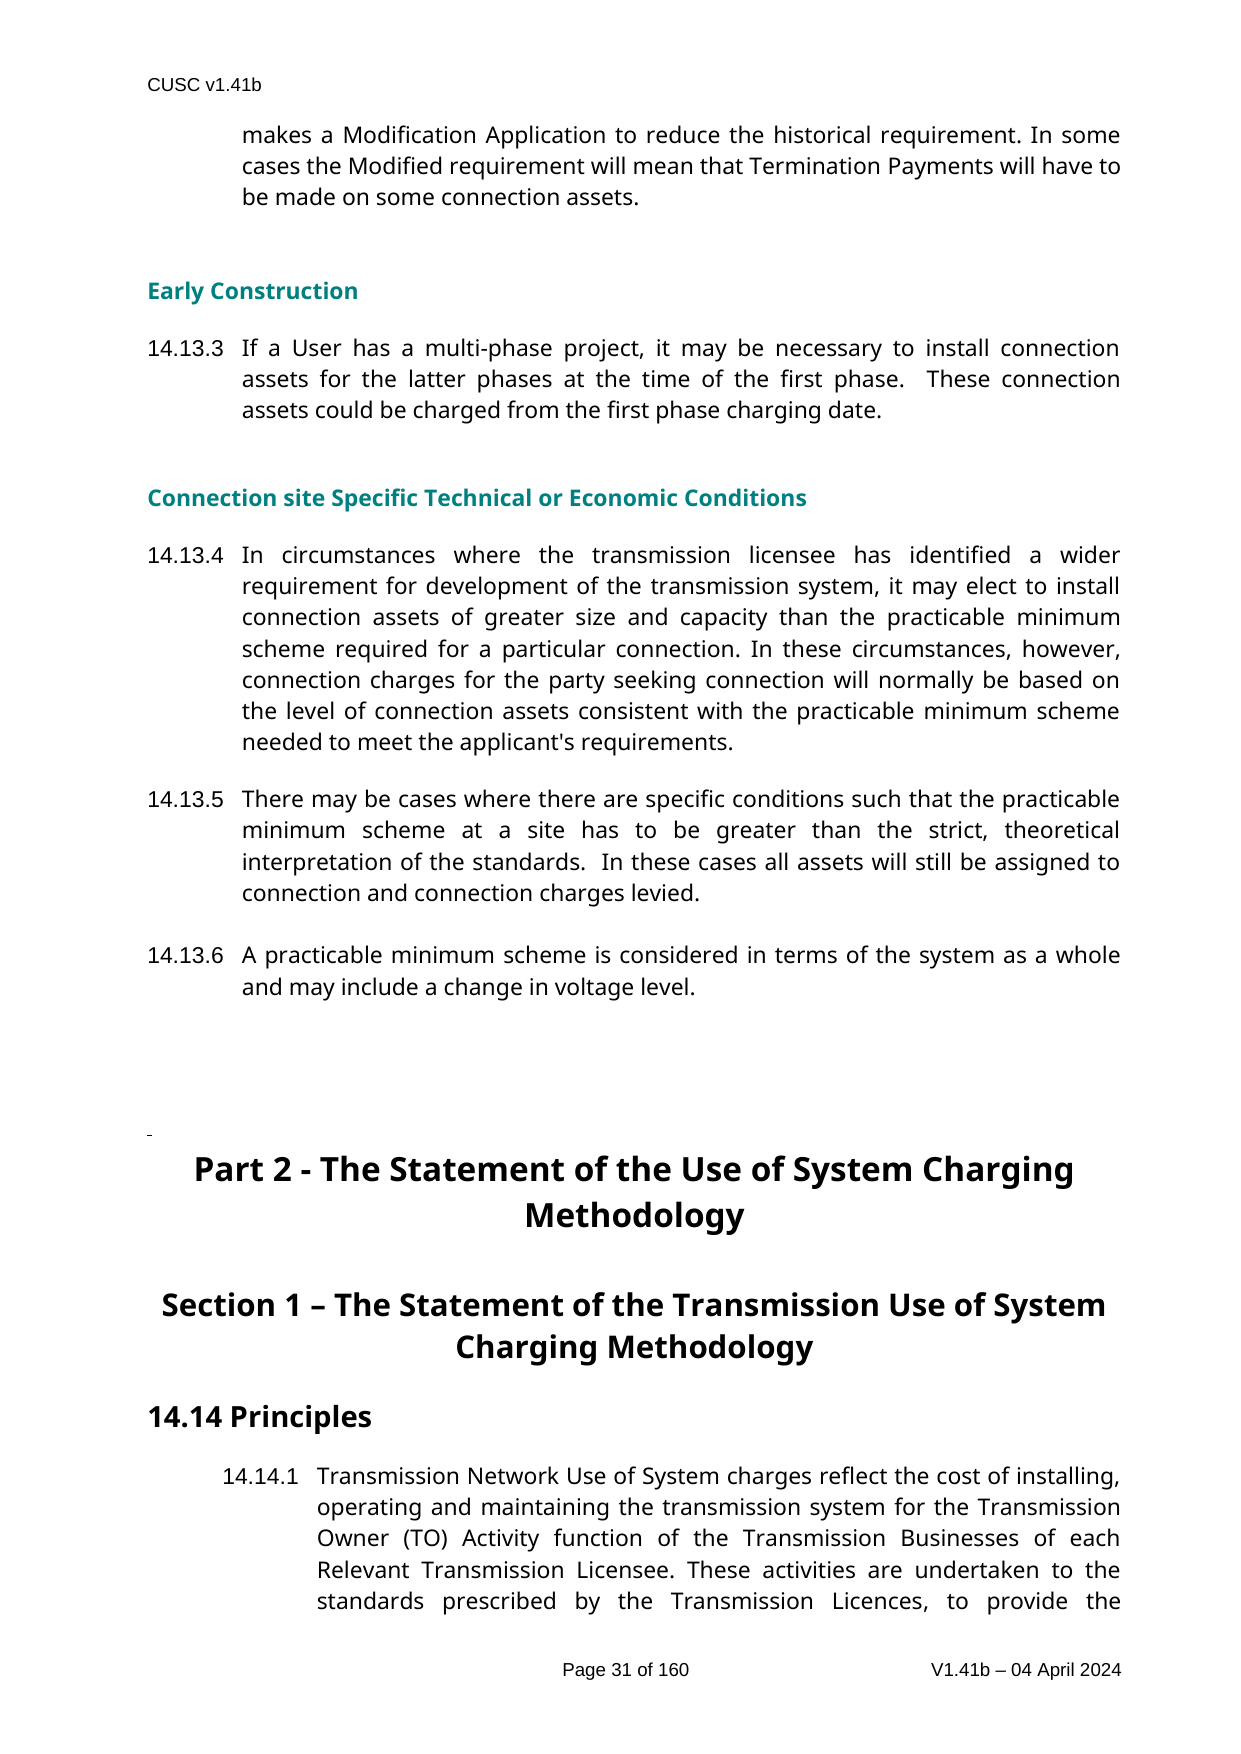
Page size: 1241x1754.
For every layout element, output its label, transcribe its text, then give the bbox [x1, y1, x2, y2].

list In circumstances where the transmission licensee has identified a wider requirement for development of the transmission system, it may elect to install connection assets of greater size and capacity than the practicable minimum scheme required for a particular connection. In these circumstances, however, connection charges for the party seeking connection will normally be based on the level of connection assets consistent with the practicable minimum scheme needed to meet the applicant's requirements. [147, 539, 1121, 757]
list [147, 119, 1121, 212]
list There may be cases where there are specific conditions such that the practicable minimum scheme at a site has to be greater than the strict, theoretical interpretation of the standards. In these cases all assets will still be assigned to connection and connection charges levied. [147, 783, 1121, 908]
subtitle 14.14 Principles [147, 1396, 1121, 1436]
list A practicable minimum scheme is considered in terms of the system as a whole and may include a change in voltage level. [147, 939, 1121, 1002]
subtitle Connection site Specific Technical or Economic Conditions [147, 482, 1121, 513]
subtitle Early Construction [147, 275, 1121, 306]
subtitle Section 1 – The Statement of the Transmission Use of System Charging Methodology [147, 1282, 1121, 1368]
subtitle Part 2 - The Statement of the Use of System Charging Methodology [147, 1146, 1121, 1237]
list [222, 1460, 1121, 1616]
list If a User has a multi-phase project, it may be necessary to install connection assets for the latter phases at the time of the first phase. These connection assets could be charged from the first phase charging date. [147, 332, 1121, 425]
